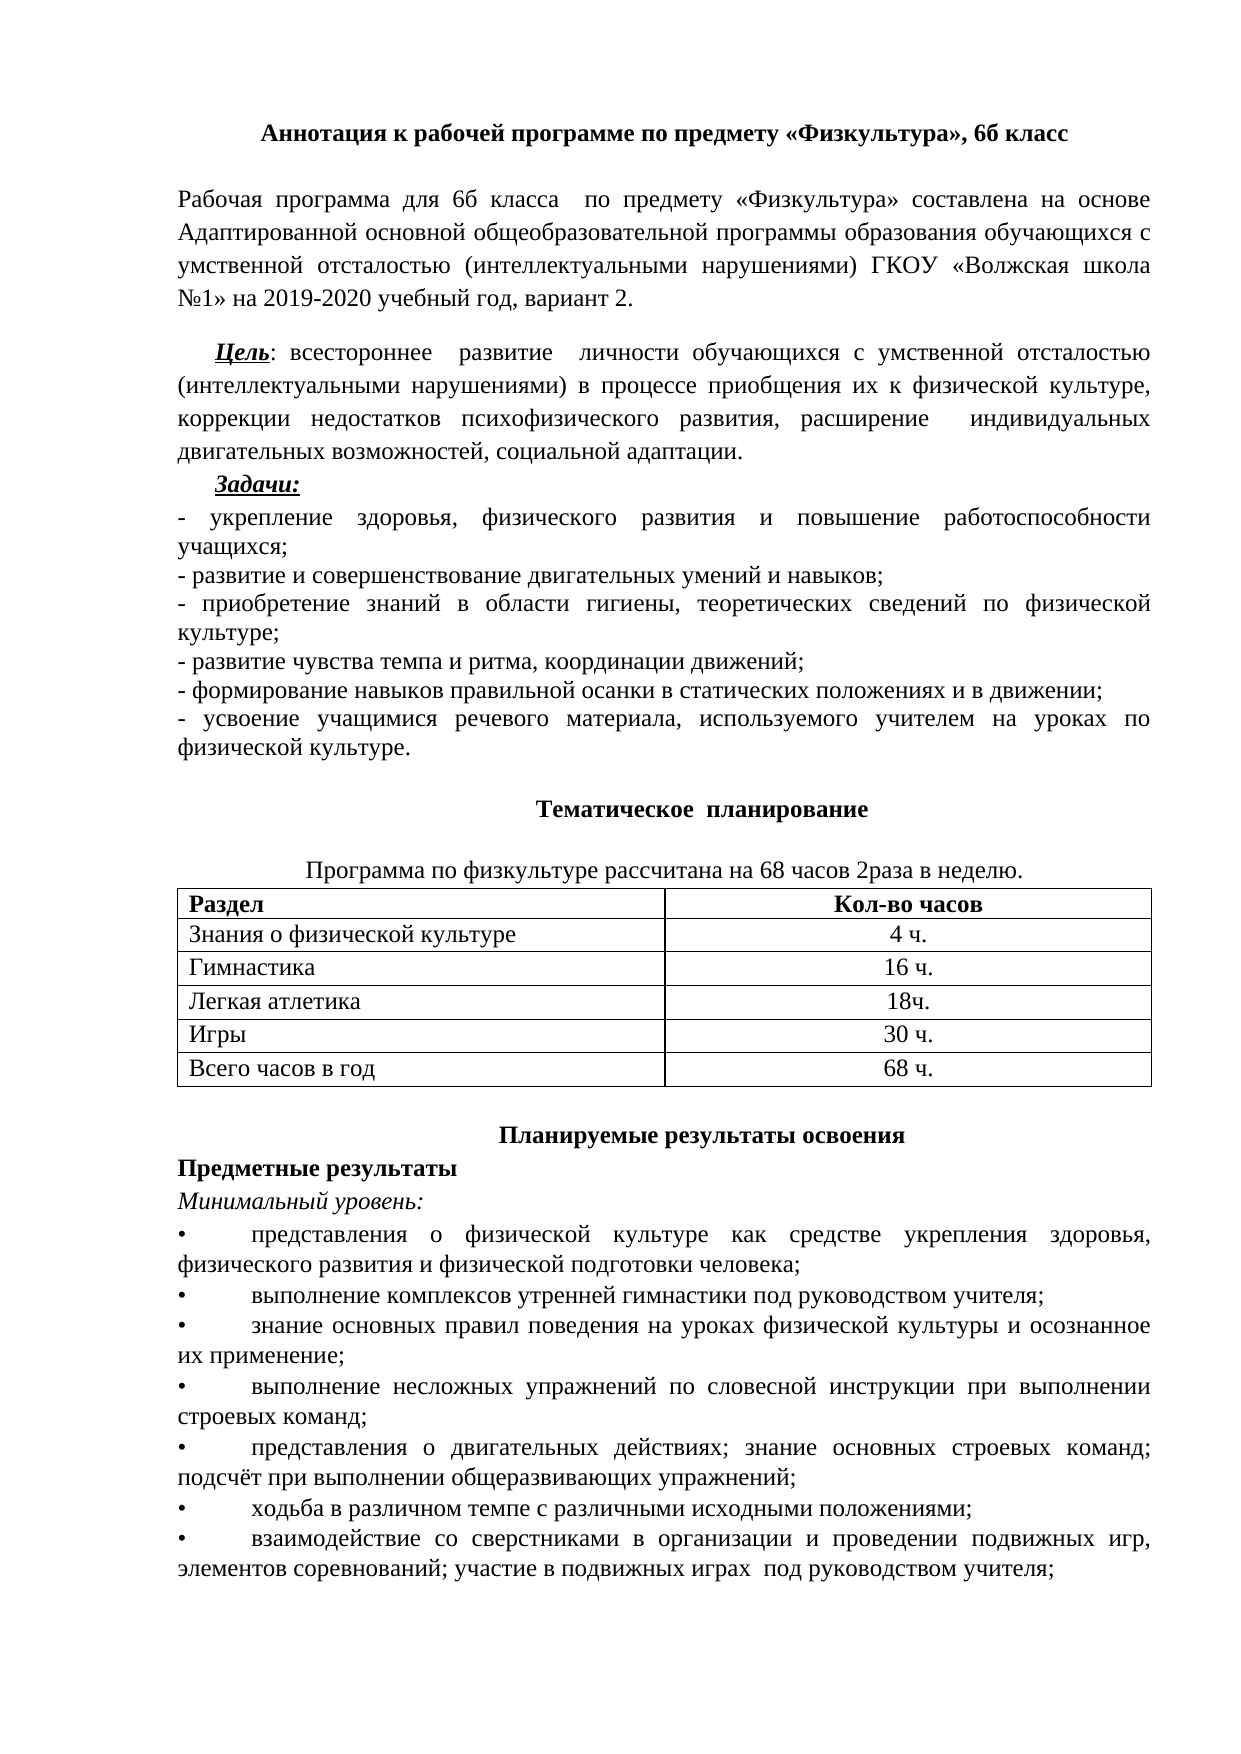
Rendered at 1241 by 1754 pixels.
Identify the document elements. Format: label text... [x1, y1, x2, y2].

table_header Раздел [178, 889, 664, 918]
text - развитие и совершенствование двигательных умений и навыков; [177, 560, 1152, 588]
list выполнение несложных упражнений по словесной инструкции при выполнении строевых команд; [177, 1371, 1152, 1430]
text Минимальный уровень: [177, 1186, 1152, 1215]
table_cell 4 ч. [666, 919, 1151, 951]
table_cell 16 ч. [666, 952, 1151, 985]
text - укрепление здоровья, физического развития и повышение работоспособности учащихся; [177, 502, 1152, 560]
text Программа по физкультуре рассчитана на 68 часов 2раза в неделю. [177, 855, 1152, 883]
text Рабочая программа для 6б класса по предмету «Физкультура» составлена на основе Адаптированной основной общеобразовательной программы образования обучающихся с умственной отсталостью (интеллектуальными нарушениями) ГКОУ «Волжская школа №1» на 2019-2020 учебный год, вариант 2. [177, 184, 1152, 312]
text - формирование навыков правильной осанки в статических положениях и в движении; [177, 675, 1152, 703]
table_header Кол-во часов [666, 889, 1151, 918]
table_cell Легкая атлетика [178, 986, 664, 1018]
list представления о двигательных действиях; знание основных строевых команд; подсчёт при выполнении общеразвивающих упражнений; [177, 1432, 1152, 1491]
table_cell 18ч. [666, 986, 1151, 1018]
table_cell Всего часов в год [178, 1053, 664, 1086]
list Тематическое планирование [252, 794, 1152, 823]
table_cell 30 ч. [666, 1020, 1151, 1052]
list знание основных правил поведения на уроках физической культуры и осознанное их применение; [177, 1310, 1152, 1369]
text - приобретение знаний в области гигиены, теоретических сведений по физической культуре; [177, 588, 1152, 646]
list Планируемые результаты освоения [252, 1120, 1152, 1149]
text Цель: всестороннее развитие личности обучающихся с умственной отсталостью (интеллектуальными нарушениями) в процессе приобщения их к физической культуре, коррекции недостатков психофизического развития, расширение индивидуальных двигательных возможностей, социальной адаптации. [177, 337, 1152, 465]
text Предметные результаты [177, 1153, 1152, 1182]
list взаимодействие со сверстниками в организации и проведении подвижных игр, элементов соревнований; участие в подвижных играх под руководством учителя; [177, 1523, 1152, 1582]
text Задачи: [177, 469, 1152, 498]
text - усвоение учащимися речевого материала, используемого учителем на уроках по физической культуре. [177, 703, 1152, 761]
table_cell Игры [178, 1020, 664, 1052]
list ходьба в различном темпе с различными исходными положениями; [177, 1493, 1152, 1521]
list выполнение комплексов утренней гимнастики под руководством учителя; [177, 1280, 1152, 1308]
text Аннотация к рабочей программе по предмету «Физкультура», 6б класс [177, 118, 1152, 147]
table_cell 68 ч. [666, 1053, 1151, 1086]
table_cell Гимнастика [178, 952, 664, 985]
list представления о физической культуре как средстве укрепления здоровья, физического развития и физической подготовки человека; [177, 1219, 1152, 1278]
text - развитие чувства темпа и ритма, координации движений; [177, 646, 1152, 675]
table_cell Знания о физической культуре [178, 919, 664, 951]
